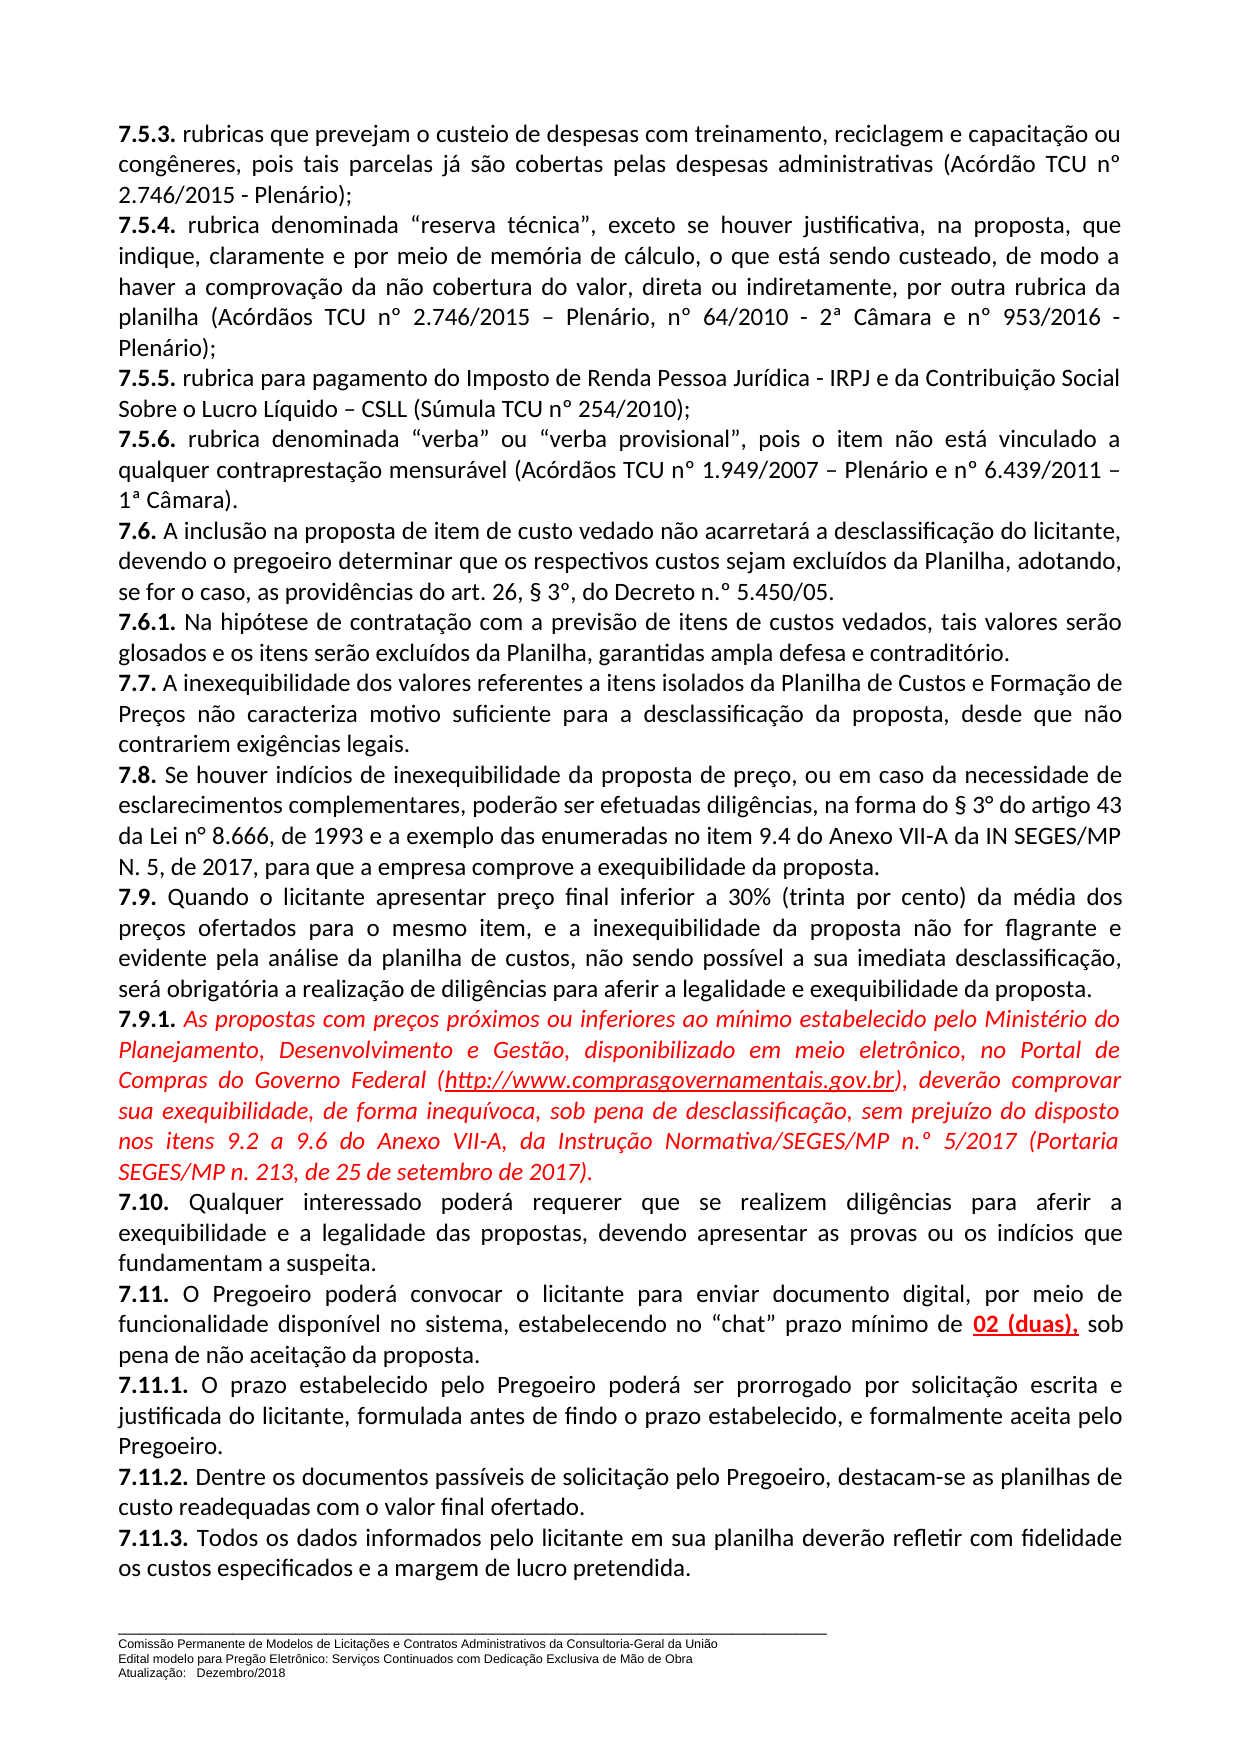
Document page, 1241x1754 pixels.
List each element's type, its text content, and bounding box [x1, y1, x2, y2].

text 7.11. O Pregoeiro poderá convocar o licitante para enviar documento digital, por meio de funcionalidade disponível no sistema, estabelecendo no “chat” prazo mínimo de 02 (duas), sob pena de não aceitação da proposta. [118, 1278, 1124, 1369]
text 7.9. Quando o licitante apresentar preço final inferior a 30% (trinta por cento) da média dos preços ofertados para o mesmo item, e a inexequibilidade da proposta não for flagrante e evidente pela análise da planilha de custos, não sendo possível a sua imediata desclassificação, será obrigatória a realização de diligências para aferir a legalidade e exequibilidade da proposta. [118, 881, 1124, 1003]
text 7.10. Qualquer interessado poderá requerer que se realizem diligências para aferir a exequibilidade e a legalidade das propostas, devendo apresentar as provas ou os indícios que fundamentam a suspeita. [118, 1186, 1124, 1278]
text 7.6. A inclusão na proposta de item de custo vedado não acarretará a desclassificação do licitante, devendo o pregoeiro determinar que os respectivos custos sejam excluídos da Planilha, adotando, se for o caso, as providências do art. 26, § 3º, do Decreto n.º 5.450/05. [118, 515, 1124, 606]
text 7.11.3. Todos os dados informados pelo licitante em sua planilha deverão refletir com fidelidade os custos especificados e a margem de lucro pretendida. [118, 1522, 1124, 1583]
text 7.5.4. rubrica denominada “reserva técnica”, exceto se houver justificativa, na proposta, que indique, claramente e por meio de memória de cálculo, o que está sendo custeado, de modo a haver a comprovação da não cobertura do valor, direta ou indiretamente, por outra rubrica da planilha (Acórdãos TCU nº 2.746/2015 – Plenário, nº 64/2010 - 2ª Câmara e nº 953/2016 - Plenário); [118, 210, 1122, 362]
text 7.11.1. O prazo estabelecido pelo Pregoeiro poderá ser prorrogado por solicitação escrita e justificada do licitante, formulada antes de findo o prazo estabelecido, e formalmente aceita pelo Pregoeiro. [118, 1369, 1124, 1461]
text 7.11.2. Dentre os documentos passíveis de solicitação pelo Pregoeiro, destacam-se as planilhas de custo readequadas com o valor final ofertado. [118, 1461, 1124, 1522]
text 7.7. A inexequibilidade dos valores referentes a itens isolados da Planilha de Custos e Formação de Preços não caracteriza motivo suficiente para a desclassificação da proposta, desde que não contrariem exigências legais. [118, 667, 1124, 759]
text 7.9.1. As propostas com preços próximos ou inferiores ao mínimo estabelecido pelo Ministério do Planejamento, Desenvolvimento e Gestão, disponibilizado em meio eletrônico, no Portal de Compras do Governo Federal (http://www.comprasgovernamentais.gov.br), deverão comprovar sua exequibilidade, de forma inequívoca, sob pena de desclassificação, sem prejuízo do disposto nos itens 9.2 a 9.6 do Anexo VII-A, da Instrução Normativa/SEGES/MP n.º 5/2017 (Portaria SEGES/MP n. 213, de 25 de setembro de 2017). [118, 1003, 1124, 1186]
text 7.5.3. rubricas que prevejam o custeio de despesas com treinamento, reciclagem e capacitação ou congêneres, pois tais parcelas já são cobertas pelas despesas administrativas (Acórdão TCU nº 2.746/2015 - Plenário); [118, 118, 1122, 210]
text 7.5.5. rubrica para pagamento do Imposto de Renda Pessoa Jurídica - IRPJ e da Contribuição Social Sobre o Lucro Líquido – CSLL (Súmula TCU nº 254/2010); [118, 362, 1122, 423]
text 7.6.1. Na hipótese de contratação com a previsão de itens de custos vedados, tais valores serão glosados e os itens serão excluídos da Planilha, garantidas ampla defesa e contraditório. [118, 606, 1124, 667]
text 7.8. Se houver indícios de inexequibilidade da proposta de preço, ou em caso da necessidade de esclarecimentos complementares, poderão ser efetuadas diligências, na forma do § 3° do artigo 43 da Lei n° 8.666, de 1993 e a exemplo das enumeradas no item 9.4 do Anexo VII-A da IN SEGES/MP N. 5, de 2017, para que a empresa comprove a exequibilidade da proposta. [118, 759, 1124, 881]
text 7.5.6. rubrica denominada “verba” ou “verba provisional”, pois o item não está vinculado a qualquer contraprestação mensurável (Acórdãos TCU nº 1.949/2007 – Plenário e nº 6.439/2011 – 1ª Câmara). [118, 423, 1122, 515]
